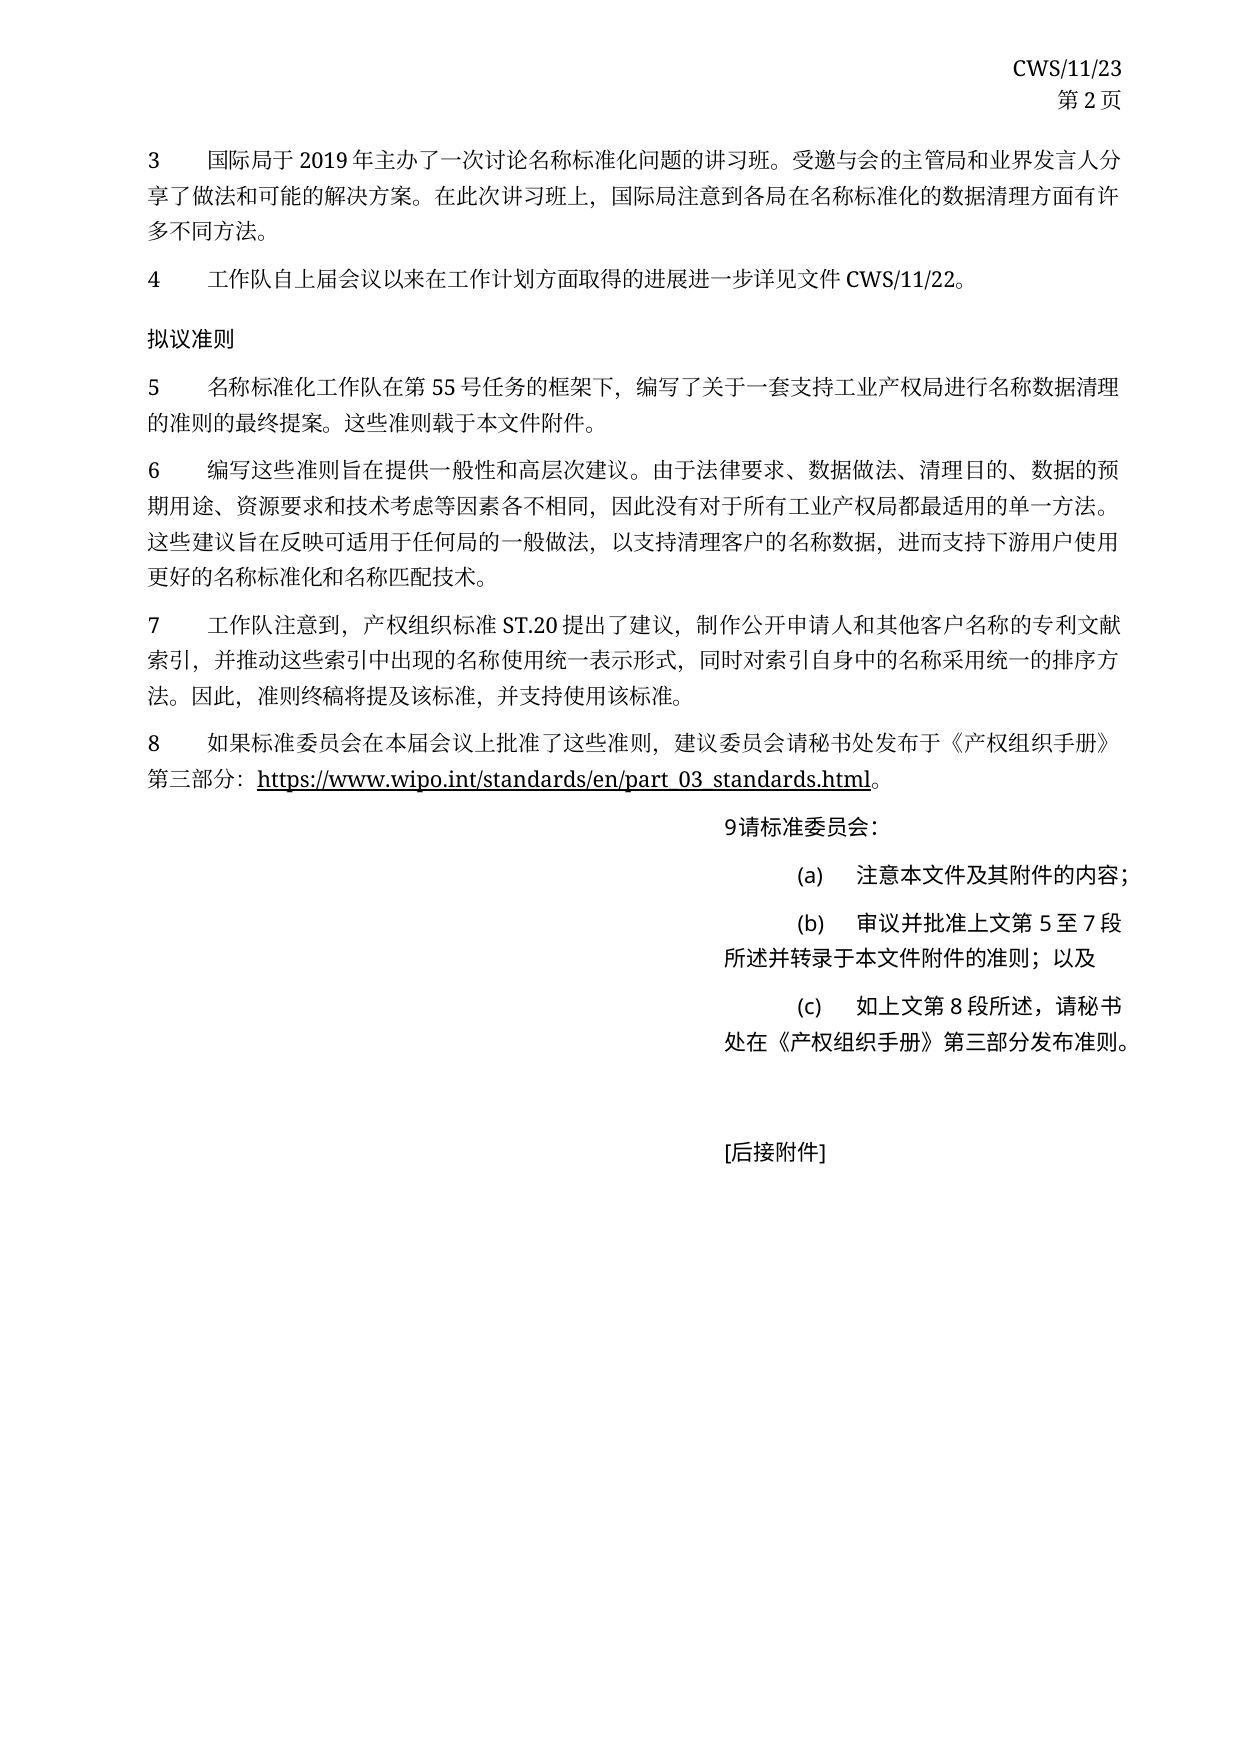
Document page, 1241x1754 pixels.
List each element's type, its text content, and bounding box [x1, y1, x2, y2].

list 审议并批准上文第5至7段所述并转录于本文件附件的准则；以及 [724, 902, 1122, 973]
list 注意本文件及其附件的内‍容； [724, 854, 1122, 889]
text 拟议准则 [148, 319, 1122, 354]
text 编写这些准则旨在提供一般性和高层次建议。由于法律要求、数据做法、清理目的、数据的预期用途、资源要求和技术考虑等因素各不相同，因此没有对于所有工业产权局都最适用的单一方法。这些建议旨在反映可适用于任何局的一般做法，以支持清理客户的名称数据，进而支持下游用户使用更好的名称标准化和名称匹配技术。 [148, 450, 1122, 592]
text 国际局于2019年主办了一次讨论名称标准化问题的讲习班。受邀与会的主管局和业界发言人分享了做法和可能的解决方案。在此次讲习班上，国际局注意到各局在名称标准化的数据清理方面有许多不同方法。 [148, 139, 1122, 246]
list 如上文第8段所述，请秘书处在《产权组织手册》第三部分发布准‍则。 [724, 985, 1122, 1056]
text 如果标准委员会在本届会议上批准了这些准则，建议委员会请秘书处发布于《产权组织手册》第三部分：https://www.wipo.int/standards/en/part_03_standards.html。 [148, 723, 1122, 794]
text 名称标准化工作队在第55号任务的框架下，编写了关于一套支持工业产权局进行名称数据清理的准则的最终提案。这些准则载于本文件附件。 [148, 367, 1122, 437]
text 请标准委员会： [724, 806, 1122, 842]
text 工作队自上届会议以来在工作计划方面取得的进展进一步详见文件CWS/11/22。 [148, 258, 1122, 294]
text [后接附件] [724, 1131, 1122, 1167]
text 工作队注意到，产权组织标准ST.20提出了建议，制作公开申请人和其他客户名称的专利文献索引，并推动这些索引中出现的名称使用统一表示形式，同时对索引自身中的名称采用统一的排序方法。因此，准则终稿将提及该标准，并支持使用该标准。 [148, 604, 1122, 710]
